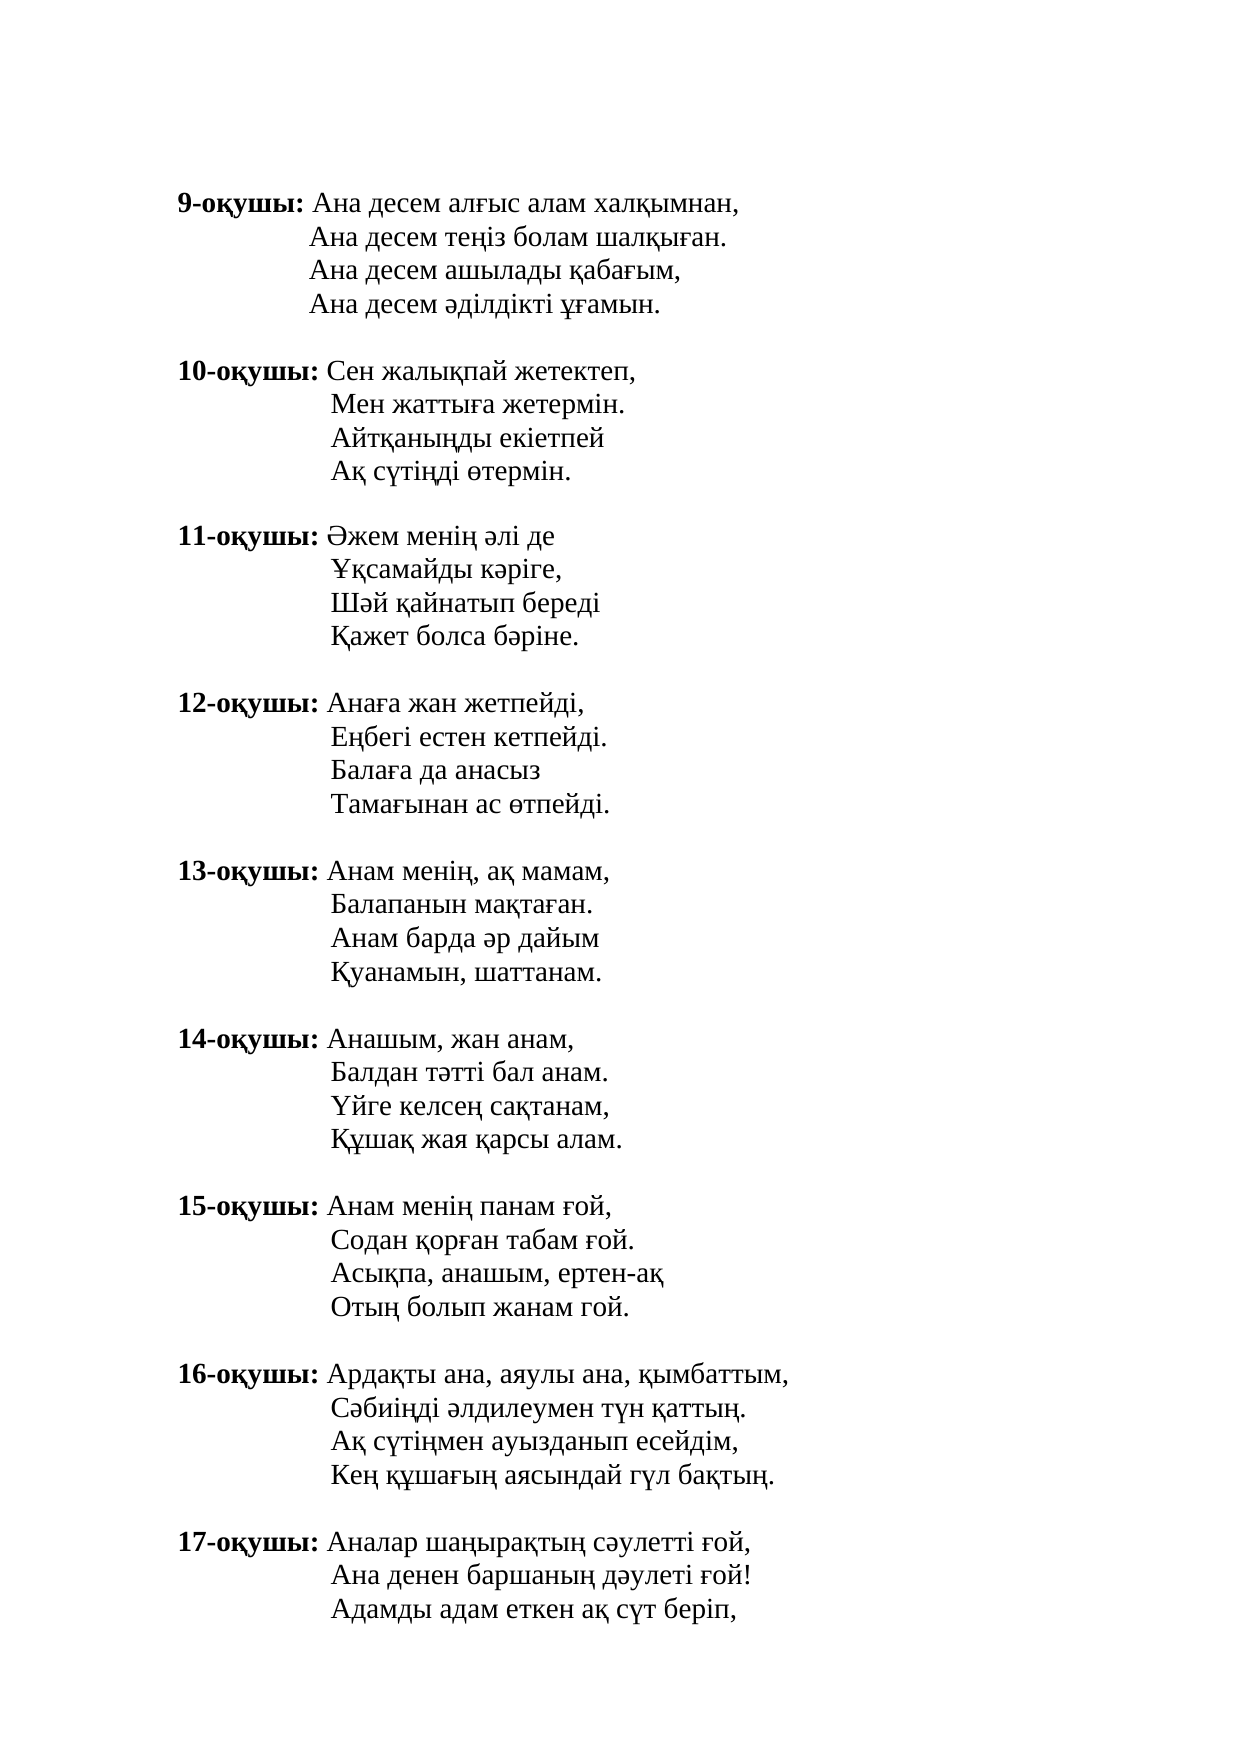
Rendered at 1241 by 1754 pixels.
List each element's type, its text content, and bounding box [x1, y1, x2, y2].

text Ана десем әділдікті ұғамын. [177, 286, 1152, 319]
text Ана десем теңіз болам шалқыған. [177, 219, 1152, 252]
text 9-оқушы: Ана десем алғыс алам халқымнан, [177, 185, 1152, 219]
text Үйге келсең сақтанам, [177, 1088, 1152, 1121]
text Ана денен баршаның дәулеті ғой! [177, 1557, 1152, 1591]
text Еңбегі естен кетпейді. [177, 719, 1152, 752]
text 14-оқушы: Анашым, жан анам, [177, 1021, 1152, 1054]
text Құшақ жая қарсы алам. [177, 1121, 1152, 1155]
text Кең құшағың аясындай гүл бақтың. [177, 1457, 1152, 1490]
text Қажет болса бәріне. [177, 618, 1152, 652]
text Шәй қайнатып береді [177, 585, 1152, 618]
text 11-оқушы: Әжем менің әлі де [177, 518, 1152, 551]
text 12-оқушы: Анаға жан жетпейді, [177, 685, 1152, 719]
text Асықпа, анашым, ертен-ақ [177, 1256, 1152, 1289]
text Адамды адам еткен ақ сүт беріп, [177, 1591, 1152, 1624]
text Ақ сүтіңмен ауызданып есейдім, [177, 1423, 1152, 1457]
text 16-оқушы: Ардақты ана, аяулы ана, қымбаттым, [177, 1356, 1152, 1390]
text Содан қорған табам ғой. [177, 1222, 1152, 1256]
text Сәбиіңді әлдилеумен түн қаттың. [177, 1390, 1152, 1423]
text Балдан тәтті бал анам. [177, 1054, 1152, 1088]
text Балаға да анасыз [177, 752, 1152, 786]
text 10-оқушы: Сен жалықпай жетектеп, [177, 353, 1152, 386]
text Қуанамын, шаттанам. [177, 954, 1152, 987]
text Тамағынан ас өтпейді. [177, 786, 1152, 819]
text Анам барда әр дайым [177, 920, 1152, 954]
text 15-оқушы: Анам менің панам ғой, [177, 1188, 1152, 1222]
text Балапанын мақтаған. [177, 887, 1152, 920]
text 13-оқушы: Анам менің, ақ мамам, [177, 853, 1152, 887]
text Ұқсамайды кәріге, [177, 551, 1152, 585]
text Мен жаттыға жетермін. [177, 386, 1152, 420]
text Отың болып жанам гой. [177, 1289, 1152, 1323]
text Ана десем ашылады қабағым, [177, 252, 1152, 286]
text Ақ сүтіңді өтермін. [177, 453, 1152, 487]
text 17-оқушы: Аналар шаңырақтың сәулетті ғой, [177, 1524, 1152, 1557]
text Айтқаныңды екіетпей [177, 420, 1152, 453]
